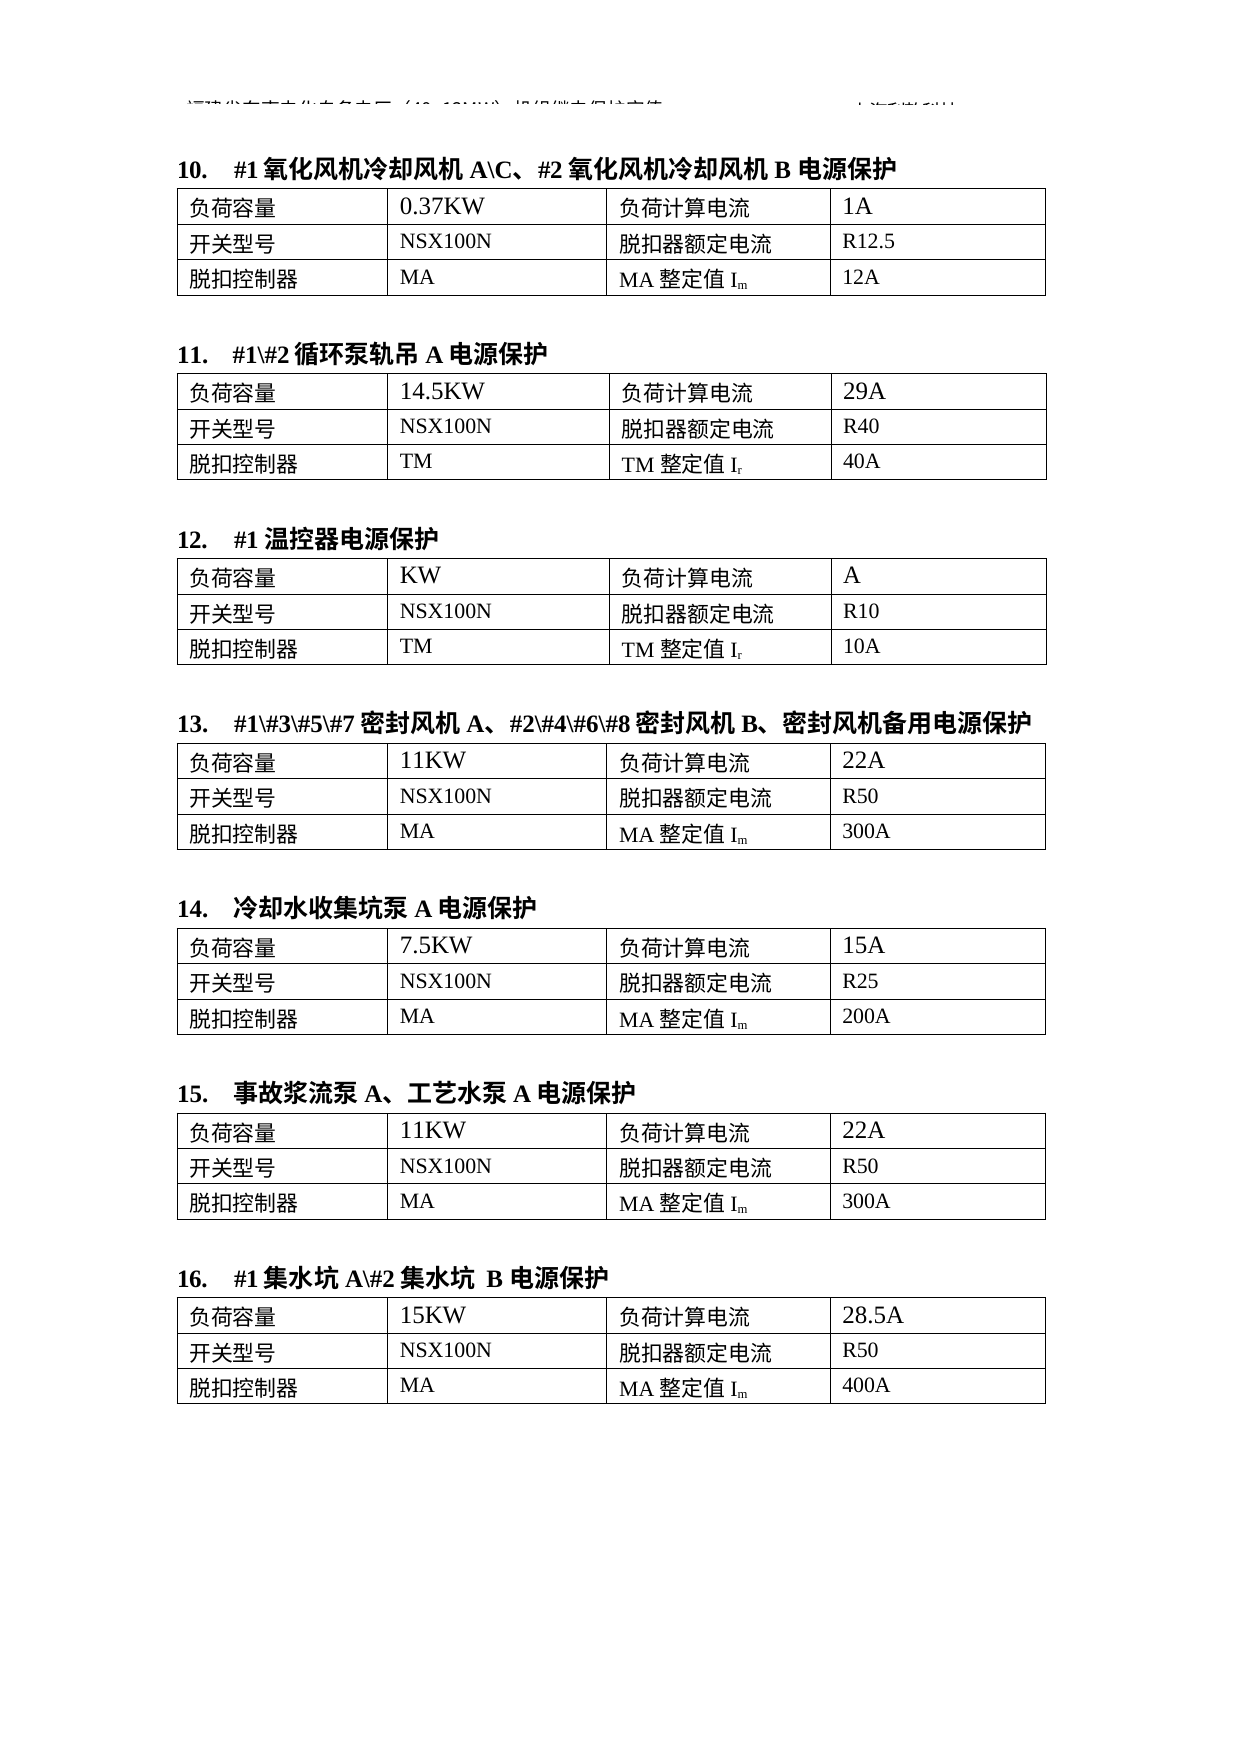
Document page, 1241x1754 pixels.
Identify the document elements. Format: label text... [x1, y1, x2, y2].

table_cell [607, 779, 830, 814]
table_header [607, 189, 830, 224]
list #1 温控器电源保护 [177, 519, 1088, 556]
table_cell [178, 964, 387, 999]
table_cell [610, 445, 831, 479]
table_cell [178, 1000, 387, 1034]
list #1集水坑 A\#2集水坑 B 电源保护 [177, 1258, 1088, 1295]
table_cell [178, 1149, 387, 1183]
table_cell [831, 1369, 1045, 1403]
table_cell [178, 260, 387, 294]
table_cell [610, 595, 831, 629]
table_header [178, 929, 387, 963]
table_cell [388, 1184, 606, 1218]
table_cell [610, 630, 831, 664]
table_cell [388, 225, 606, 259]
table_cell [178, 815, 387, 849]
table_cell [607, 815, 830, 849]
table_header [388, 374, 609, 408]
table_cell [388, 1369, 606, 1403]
list 冷却水收集坑泵 A电源保护 [177, 889, 1088, 925]
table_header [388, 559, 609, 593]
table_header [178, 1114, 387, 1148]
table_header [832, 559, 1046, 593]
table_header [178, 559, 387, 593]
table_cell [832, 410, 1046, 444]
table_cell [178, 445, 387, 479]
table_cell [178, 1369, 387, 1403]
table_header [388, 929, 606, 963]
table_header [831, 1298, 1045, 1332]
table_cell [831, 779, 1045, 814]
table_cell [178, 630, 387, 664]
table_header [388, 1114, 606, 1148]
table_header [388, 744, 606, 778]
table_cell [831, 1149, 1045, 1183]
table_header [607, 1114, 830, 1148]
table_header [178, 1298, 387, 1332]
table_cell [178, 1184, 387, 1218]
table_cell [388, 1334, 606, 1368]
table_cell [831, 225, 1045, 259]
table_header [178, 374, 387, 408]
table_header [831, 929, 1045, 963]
list #1\#2循环泵轨吊 A电源保护 [177, 334, 1088, 371]
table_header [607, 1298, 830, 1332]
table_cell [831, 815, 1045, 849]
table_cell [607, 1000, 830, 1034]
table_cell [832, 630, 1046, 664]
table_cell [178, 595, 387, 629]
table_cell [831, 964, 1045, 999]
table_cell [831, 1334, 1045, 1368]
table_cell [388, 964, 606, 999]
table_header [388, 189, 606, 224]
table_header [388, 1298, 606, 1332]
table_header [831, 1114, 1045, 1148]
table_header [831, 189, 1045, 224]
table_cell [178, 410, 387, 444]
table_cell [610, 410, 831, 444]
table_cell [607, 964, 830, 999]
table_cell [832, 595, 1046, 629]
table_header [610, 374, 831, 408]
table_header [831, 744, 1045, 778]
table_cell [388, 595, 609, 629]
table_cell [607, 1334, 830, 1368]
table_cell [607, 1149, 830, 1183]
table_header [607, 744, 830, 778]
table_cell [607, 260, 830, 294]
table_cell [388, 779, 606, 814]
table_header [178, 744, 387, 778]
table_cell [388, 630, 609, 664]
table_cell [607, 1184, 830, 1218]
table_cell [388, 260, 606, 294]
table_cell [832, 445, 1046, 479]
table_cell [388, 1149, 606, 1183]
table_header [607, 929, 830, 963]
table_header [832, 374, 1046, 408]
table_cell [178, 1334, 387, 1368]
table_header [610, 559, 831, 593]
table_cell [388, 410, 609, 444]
list #1氧化风机冷却风机 A\C、#2 氧化风机冷却风机 B 电源保护 [177, 150, 1088, 186]
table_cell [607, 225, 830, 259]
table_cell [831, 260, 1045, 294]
list #1\#3\#5\#7密封风机 A、#2\#4\#6\#8密封风机 B、密封风机备用电源保护 [177, 704, 1088, 740]
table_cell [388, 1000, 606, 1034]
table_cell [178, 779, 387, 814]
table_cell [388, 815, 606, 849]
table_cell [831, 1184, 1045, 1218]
list 事故浆流泵 A、工艺水泵 A电源保护 [177, 1074, 1088, 1110]
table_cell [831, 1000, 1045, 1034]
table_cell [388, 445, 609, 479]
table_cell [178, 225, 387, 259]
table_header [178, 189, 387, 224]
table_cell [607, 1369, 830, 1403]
